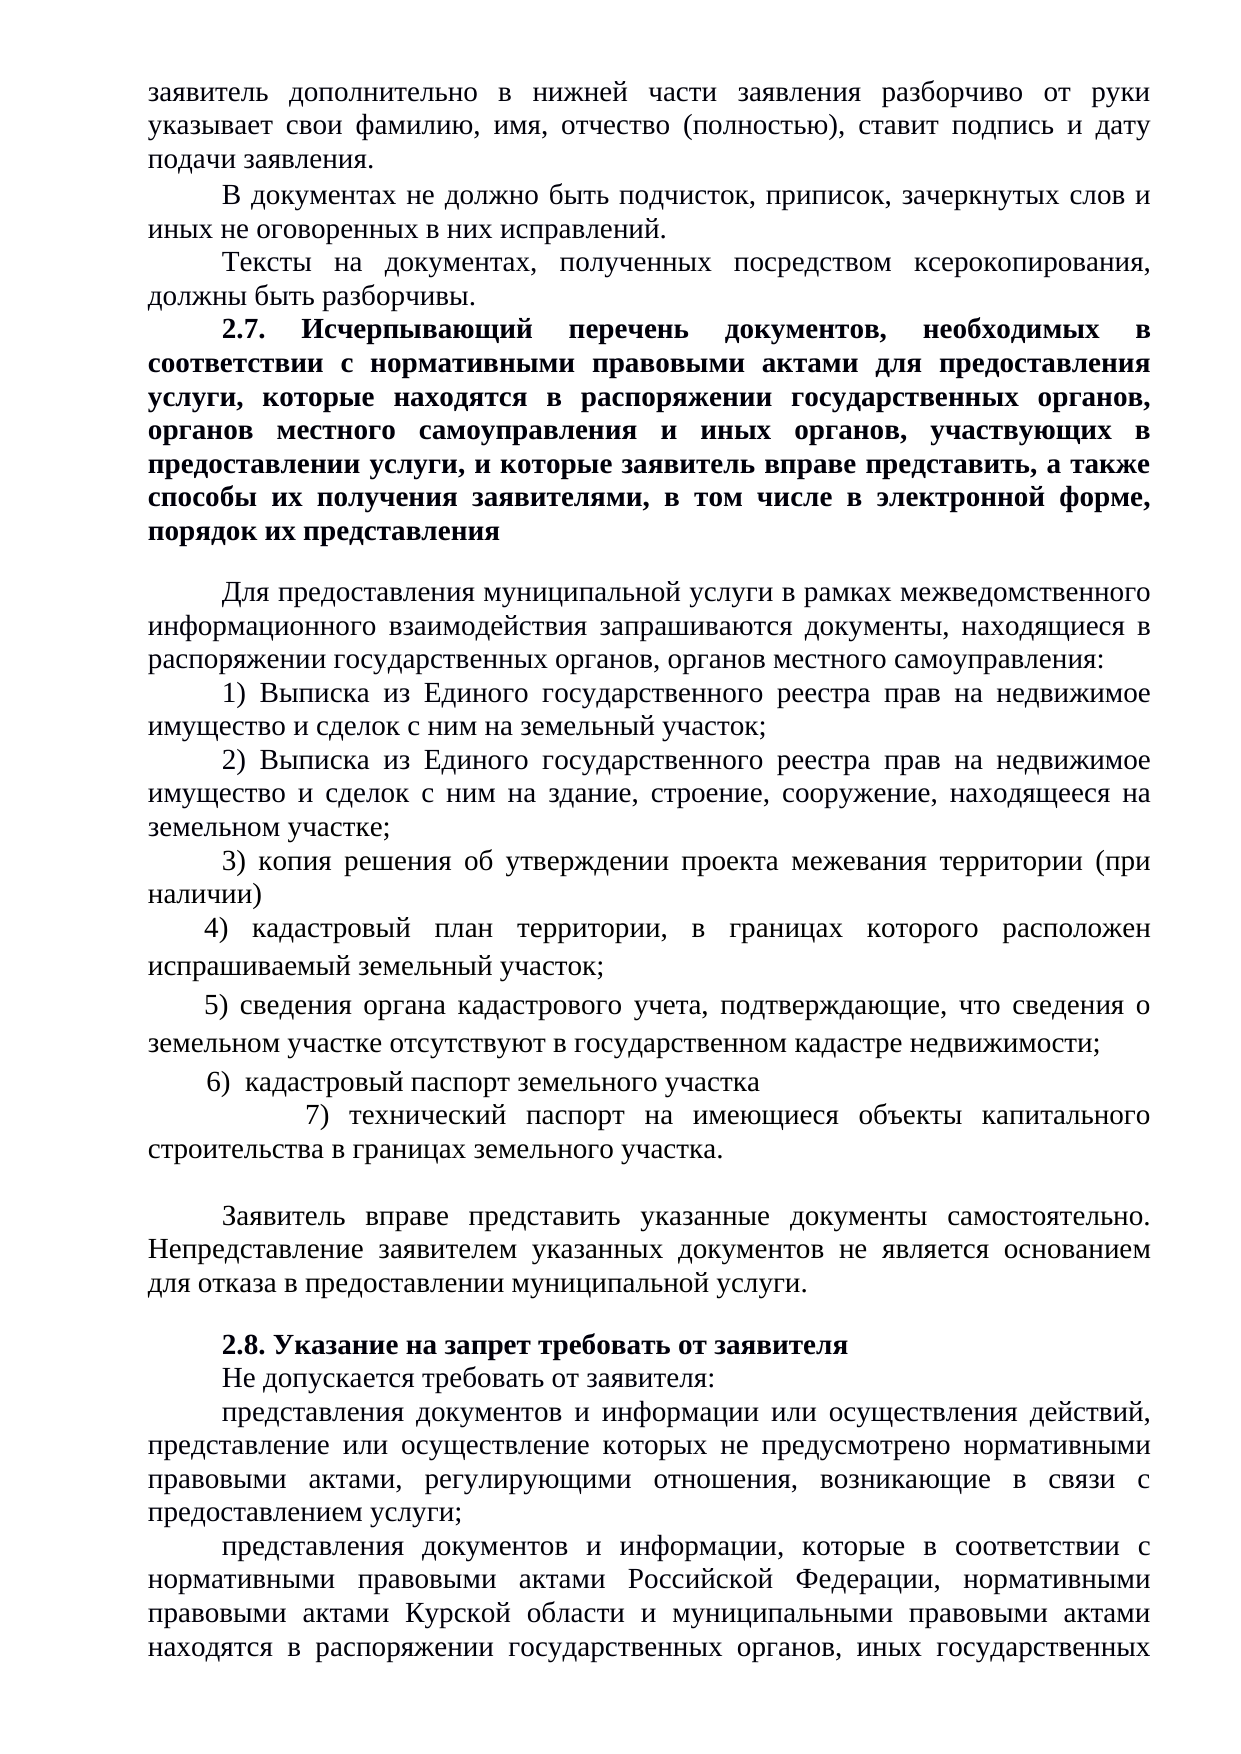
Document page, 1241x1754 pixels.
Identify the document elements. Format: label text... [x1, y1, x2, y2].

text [148, 74, 1152, 174]
text 2.7. Исчерпывающий перечень документов, необходимых в соответствии с нормативными правовыми актами для предоставления услуги, которые находятся в распоряжении государственных органов, органов местного самоуправления и иных органов, участвующих в предоставлении услуги, и которые заявитель вправе представить, а также способы их получения заявителями, в том числе в электронной форме, порядок их представления [148, 312, 1152, 546]
text 2.8. Указание на запрет требовать от заявителя [148, 1327, 1152, 1360]
text Тексты на документах, полученных посредством ксерокопирования, должны быть разборчивы. [148, 244, 1152, 312]
text представления документов и информации или осуществления действий, представление или осуществление которых не предусмотрено нормативными правовыми актами, регулирующими отношения, возникающие в связи с предоставлением услуги; [148, 1394, 1152, 1528]
text В документах не должно быть подчисток, приписок, зачеркнутых слов и иных не оговоренных в них исправлений. [148, 177, 1152, 244]
text 2) Выписка из Единого государственного реестра прав на недвижимое имущество и сделок с ним на здание, строение, сооружение, находящееся на земельном участке; [148, 742, 1152, 843]
text 5) сведения органа кадастрового учета, подтверждающие, что сведения о земельном участке отсутствуют в государственном кадастре недвижимости; [148, 987, 1152, 1059]
text 4) кадастровый план территории, в границах которого расположен испрашиваемый земельный участок; [148, 910, 1152, 982]
text Не допускается требовать от заявителя: [148, 1360, 1152, 1394]
text Заявитель вправе представить указанные документы самостоятельно. Непредставление заявителем указанных документов не является основанием для отказа в предоставлении муниципальной услуги. [148, 1198, 1152, 1299]
text 7) технический паспорт на имеющиеся объекты капитального строительства в границах земельного участка. [148, 1097, 1152, 1164]
text 3) копия решения об утверждении проекта межевания территории (при наличии) [148, 843, 1152, 910]
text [148, 1528, 1152, 1662]
text 1) Выписка из Единого государственного реестра прав на недвижимое имущество и сделок с ним на земельный участок; [148, 675, 1152, 742]
text Для предоставления муниципальной услуги в рамках межведомственного информационного взаимодействия запрашиваются документы, находящиеся в распоряжении государственных органов, органов местного самоуправления: [148, 574, 1152, 675]
text 6) кадастровый паспорт земельного участка [148, 1064, 1152, 1097]
